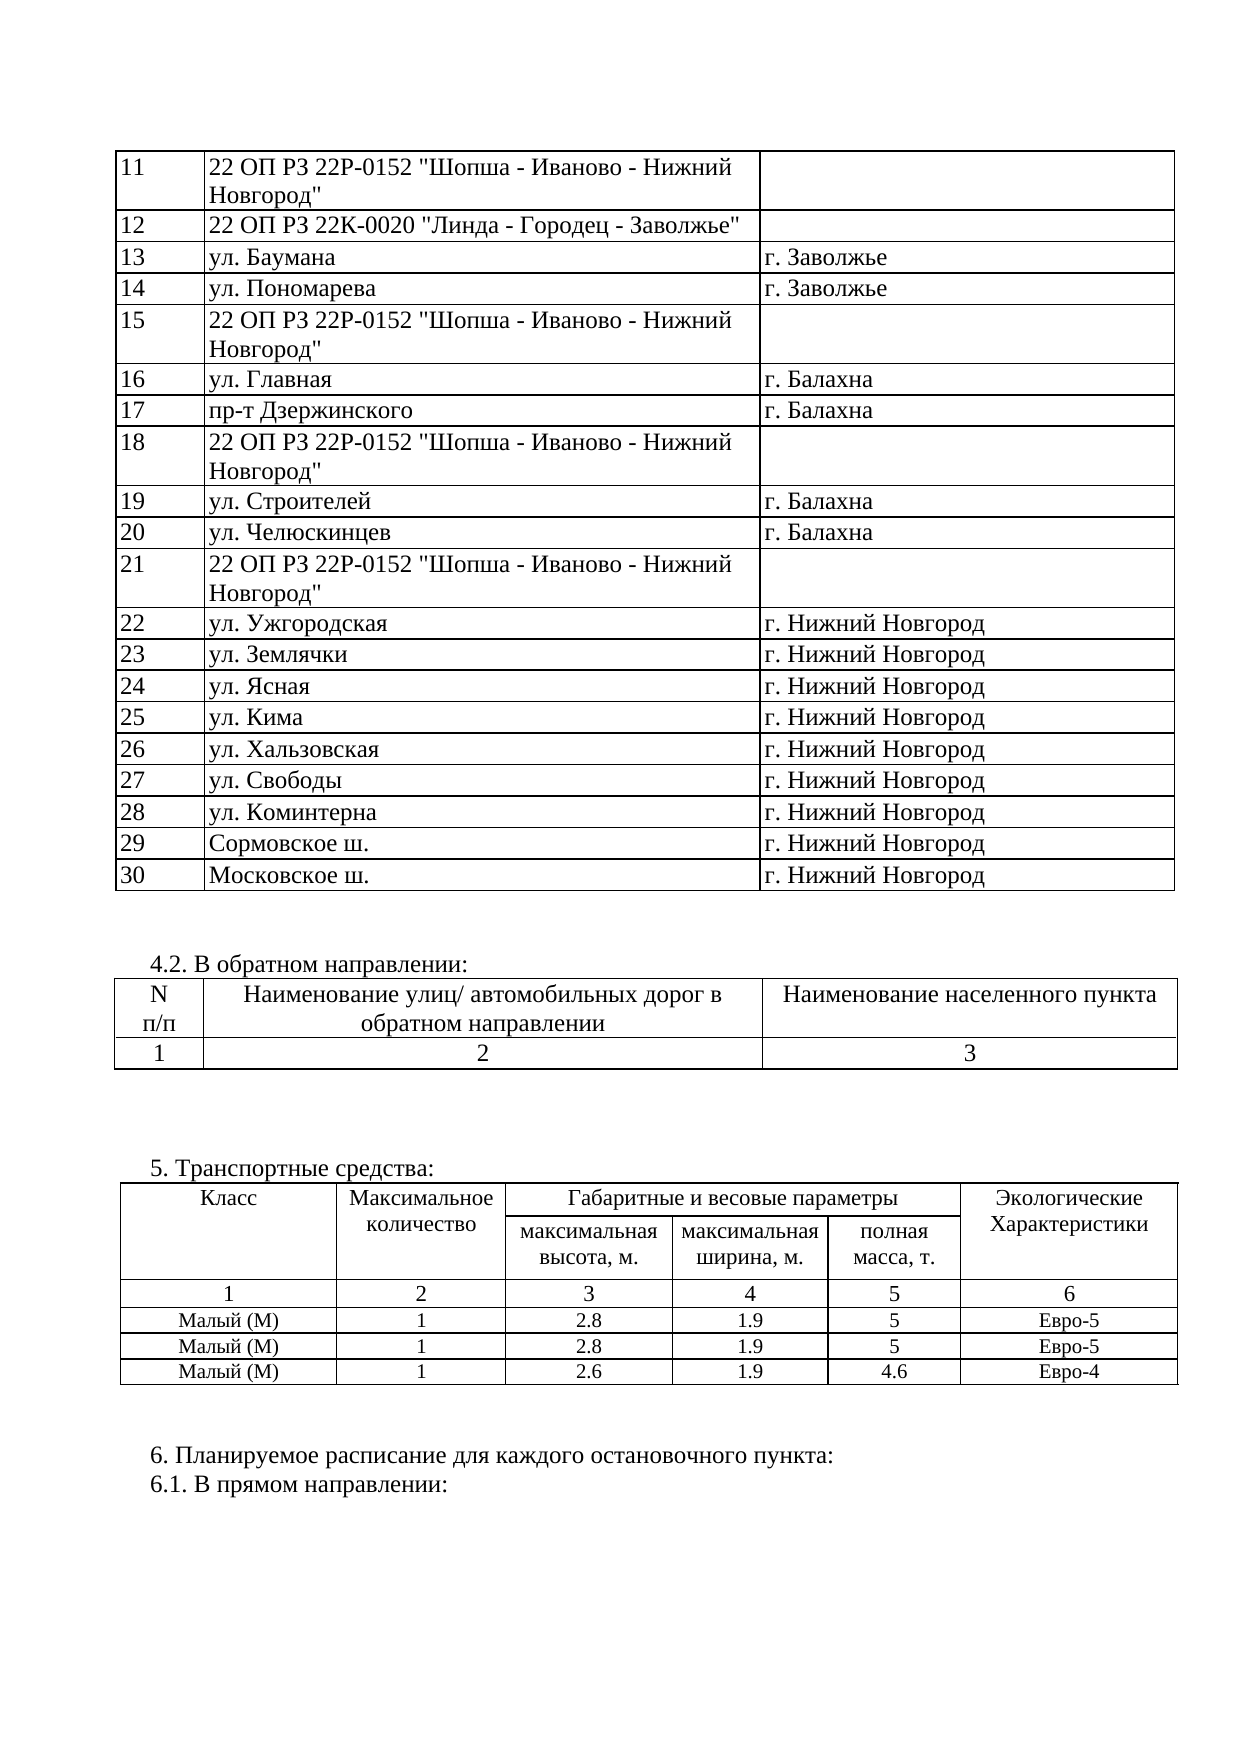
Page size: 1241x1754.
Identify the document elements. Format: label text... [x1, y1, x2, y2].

text 6.1. В прямом направлении: [150, 1469, 1090, 1498]
table_cell максимальная высота, м. [506, 1217, 672, 1279]
table_cell г. Нижний Новгород [761, 608, 1174, 638]
table_cell 23 [117, 640, 204, 669]
table_cell Малый (М) [121, 1308, 336, 1332]
table_header Класс [121, 1184, 336, 1279]
table_cell 6 [961, 1280, 1177, 1307]
table_cell 21 [117, 549, 204, 606]
table_cell г. Нижний Новгород [761, 734, 1174, 764]
table_header Максимальное количество [337, 1184, 505, 1279]
table_cell 22 [117, 608, 204, 638]
table_cell Евро-5 [961, 1308, 1177, 1332]
table_cell 27 [117, 765, 204, 795]
table_cell 17 [117, 396, 204, 425]
table_cell 13 [117, 242, 204, 272]
table_cell г. Балахна [761, 364, 1174, 394]
table_cell Евро-4 [961, 1360, 1177, 1383]
text 6. Планируемое расписание для каждого остановочного пункта: [150, 1440, 1090, 1469]
table_cell 19 [117, 486, 204, 516]
table_cell Малый (М) [121, 1360, 336, 1383]
table_cell 1 [337, 1334, 505, 1358]
table_cell 1 [337, 1360, 505, 1383]
table_cell [761, 549, 1174, 606]
table_cell 28 [117, 797, 204, 827]
table_cell 26 [117, 734, 204, 764]
table_cell 3 [506, 1280, 672, 1307]
table_cell ул. Хальзовская [205, 734, 759, 764]
table_cell 22 ОП РЗ 22Р-0152 "Шопша - Иваново - Нижний Новгород" [205, 305, 759, 362]
table_cell г. Балахна [761, 396, 1174, 425]
table_cell 22 ОП РЗ 22Р-0152 "Шопша - Иваново - Нижний Новгород" [205, 427, 759, 484]
table_cell 1.9 [673, 1360, 827, 1383]
table_header Экологические Характеристики [961, 1184, 1177, 1279]
table_cell [761, 427, 1174, 484]
table_cell 5 [829, 1280, 960, 1307]
table_cell ул. Пономарева [205, 274, 759, 303]
table_cell г. Нижний Новгород [761, 765, 1174, 795]
table_cell 3 [763, 1036, 1177, 1068]
table_cell ул. Землячки [205, 640, 759, 669]
table_cell г. Заволжье [761, 242, 1174, 272]
table_cell 1 [121, 1280, 336, 1307]
table_header Наименование населенного пункта [763, 979, 1177, 1036]
table_cell 5 [829, 1308, 960, 1332]
table_cell г. Заволжье [761, 274, 1174, 303]
table_cell Московское ш. [205, 860, 759, 889]
table_cell 1.9 [673, 1308, 827, 1332]
table_cell ул. Ясная [205, 671, 759, 701]
table_cell 1.9 [673, 1334, 827, 1358]
table_cell г. Нижний Новгород [761, 640, 1174, 669]
table_cell 24 [117, 671, 204, 701]
table_cell ул. Баумана [205, 242, 759, 272]
table_cell г. Нижний Новгород [761, 671, 1174, 701]
table_cell 4.6 [829, 1360, 960, 1383]
table_header Габаритные и весовые параметры [506, 1184, 960, 1215]
table_cell г. Нижний Новгород [761, 828, 1174, 858]
table_cell ул. Строителей [205, 486, 759, 516]
table_cell 22 ОП РЗ 22К-0020 "Линда - Городец - Заволжье" [205, 211, 759, 241]
table_cell г. Нижний Новгород [761, 797, 1174, 827]
table_cell ул. Свободы [205, 765, 759, 795]
table_cell ул. Главная [205, 364, 759, 394]
table_cell Сормовское ш. [205, 828, 759, 858]
table_header Наименование улиц/ автомобильных дорог в обратном направлении [204, 979, 762, 1036]
table_cell [761, 211, 1174, 241]
table_cell [761, 305, 1174, 362]
table_cell 2.6 [506, 1360, 672, 1383]
table_cell 15 [117, 305, 204, 362]
table_cell 16 [117, 364, 204, 394]
table_cell 12 [117, 211, 204, 241]
table_cell 29 [117, 828, 204, 858]
table_cell 14 [117, 274, 204, 303]
table_cell 2.8 [506, 1308, 672, 1332]
table_cell 2.8 [506, 1334, 672, 1358]
table_cell г. Нижний Новгород [761, 702, 1174, 732]
table_cell полная масса, т. [829, 1217, 960, 1279]
table_cell г. Балахна [761, 486, 1174, 516]
table_cell 18 [117, 427, 204, 484]
table_cell 4 [673, 1280, 827, 1307]
table_cell пр-т Дзержинского [205, 396, 759, 425]
table_cell 1 [337, 1308, 505, 1332]
table_cell [761, 152, 1174, 209]
table_cell 11 [117, 152, 204, 209]
text 4.2. В обратном направлении: [150, 949, 1090, 977]
table_cell Малый (М) [121, 1334, 336, 1358]
table_cell 30 [117, 860, 204, 889]
table_cell ул. Коминтерна [205, 797, 759, 827]
table_cell 22 ОП РЗ 22Р-0152 "Шопша - Иваново - Нижний Новгород" [205, 549, 759, 606]
table_cell 2 [337, 1280, 505, 1307]
table_cell 1 [115, 1038, 203, 1068]
table_cell г. Нижний Новгород [761, 860, 1174, 889]
table_cell Евро-5 [961, 1334, 1177, 1358]
table_header N п/п [115, 979, 203, 1036]
table_cell 22 ОП РЗ 22Р-0152 "Шопша - Иваново - Нижний Новгород" [205, 152, 759, 209]
table_cell 2 [204, 1038, 762, 1068]
table_cell ул. Ужгородская [205, 608, 759, 638]
table_cell 20 [117, 518, 204, 547]
table_cell максимальная ширина, м. [673, 1217, 827, 1279]
table_cell 5 [829, 1334, 960, 1358]
table_cell ул. Челюскинцев [205, 518, 759, 547]
table_cell г. Балахна [761, 518, 1174, 547]
table_cell ул. Кима [205, 702, 759, 732]
text 5. Транспортные средства: [150, 1153, 1090, 1182]
table_cell 25 [117, 702, 204, 732]
